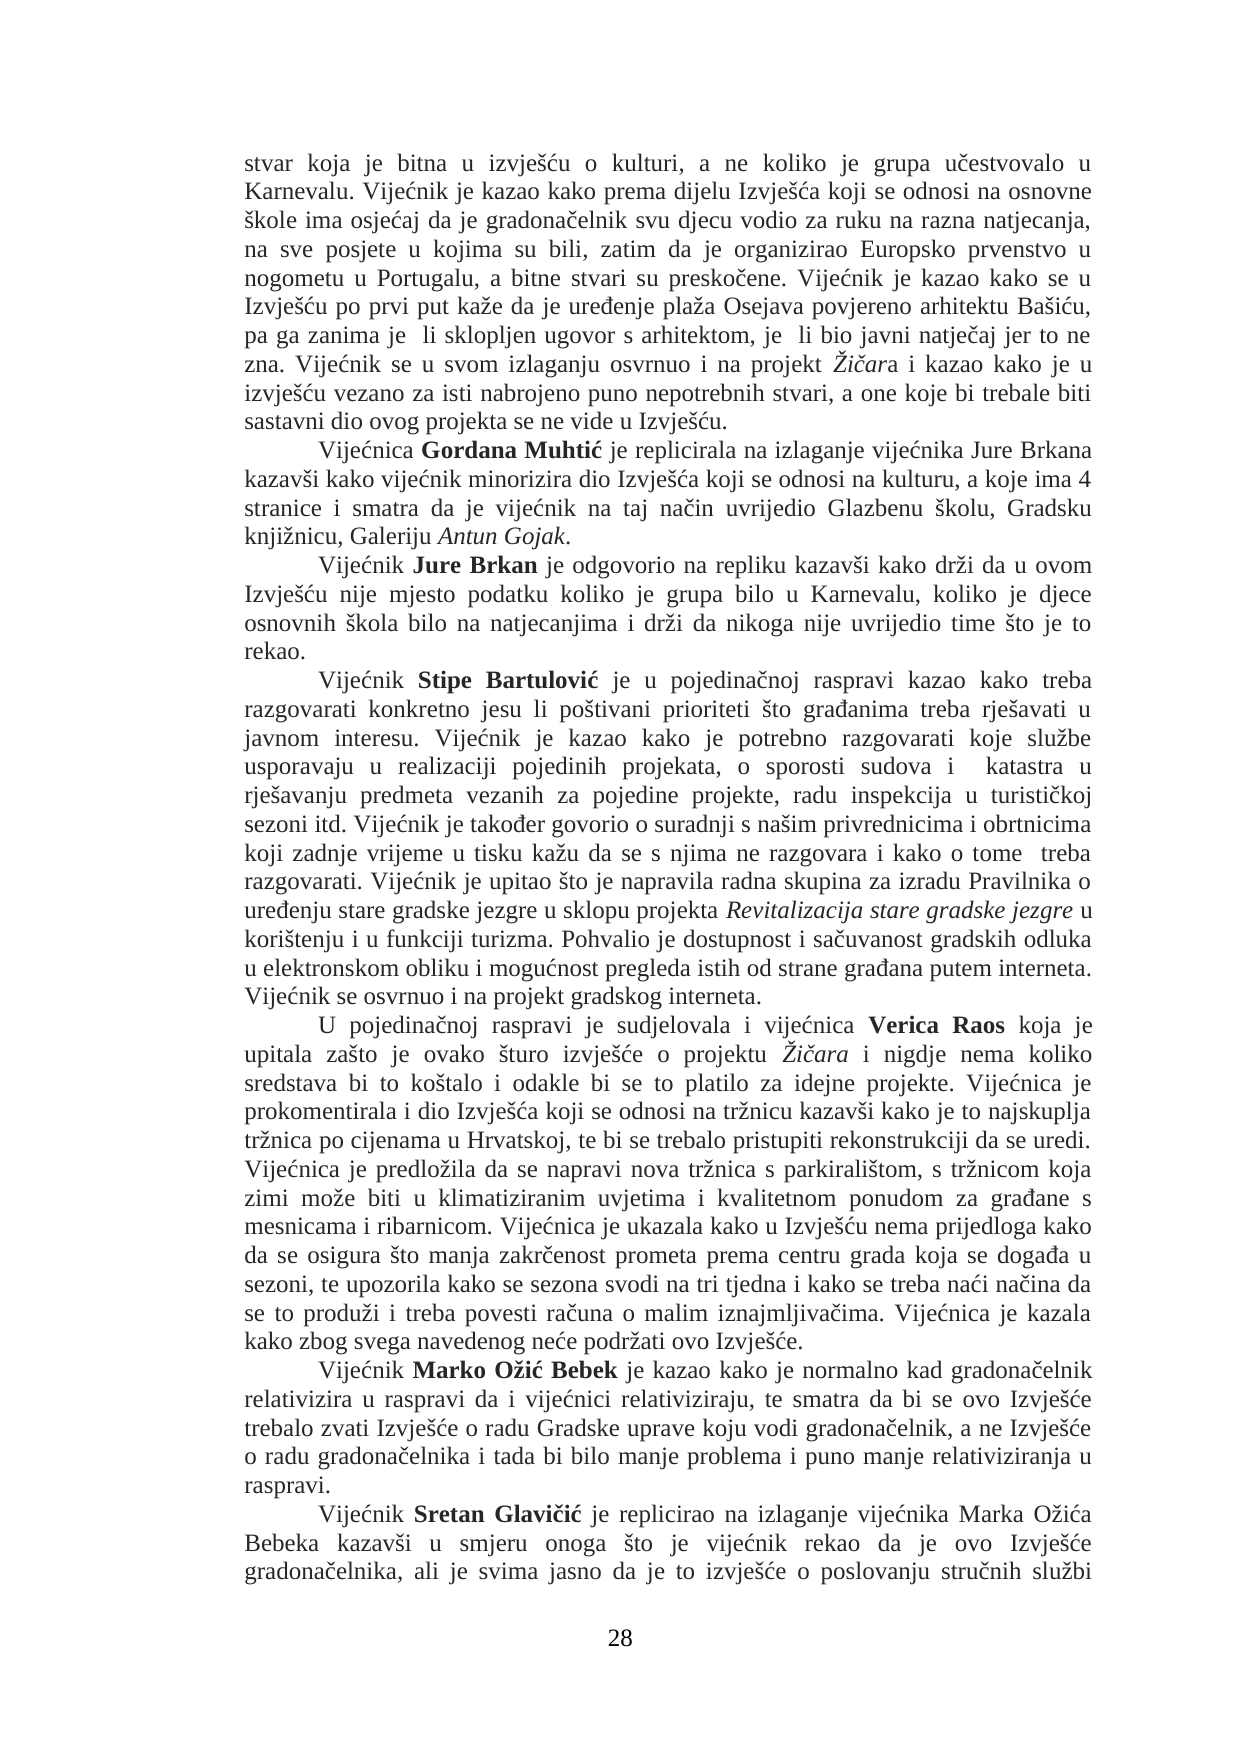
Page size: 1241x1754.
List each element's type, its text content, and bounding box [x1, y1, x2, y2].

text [244, 1499, 1093, 1585]
text Vijećnik Marko Ožić Bebek je kazao kako je normalno kad gradonačelnik relativizira u raspravi da i vijećnici relativiziraju, te smatra da bi se ovo Izvješće trebalo zvati Izvješće o radu Gradske uprave koju vodi gradonačelnik, a ne Izvješće o radu gradonačelnika i tada bi bilo manje problema i puno manje relativiziranja u raspravi. [244, 1355, 1093, 1499]
text Vijećnik Jure Brkan je odgovorio na repliku kazavši kako drži da u ovom Izvješću nije mjesto podatku koliko je grupa bilo u Karnevalu, koliko je djece osnovnih škola bilo na natjecanjima i drži da nikoga nije uvrijedio time što je to rekao. [244, 550, 1093, 665]
text Vijećnica Gordana Muhtić je replicirala na izlaganje vijećnika Jure Brkana kazavši kako vijećnik minorizira dio Izvješća koji se odnosi na kulturu, a koje ima 4 stranice i smatra da je vijećnik na taj način uvrijedio Glazbenu školu, Gradsku knjižnicu, Galeriju Antun Gojak. [244, 435, 1093, 550]
text Vijećnik Stipe Bartulović je u pojedinačnoj raspravi kazao kako treba razgovarati konkretno jesu li poštivani prioriteti što građanima treba rješavati u javnom interesu. Vijećnik je kazao kako je potrebno razgovarati koje službe usporavaju u realizaciji pojedinih projekata, o sporosti sudova i katastra u rješavanju predmeta vezanih za pojedine projekte, radu inspekcija u turističkoj sezoni itd. Vijećnik je također govorio o suradnji s našim privrednicima i obrtnicima koji zadnje vrijeme u tisku kažu da se s njima ne razgovara i kako o tome treba razgovarati. Vijećnik je upitao što je napravila radna skupina za izradu Pravilnika o uređenju stare gradske jezgre u sklopu projekta Revitalizacija stare gradske jezgre u korištenju i u funkciji turizma. Pohvalio je dostupnost i sačuvanost gradskih odluka u elektronskom obliku i mogućnost pregleda istih od strane građana putem interneta. Vijećnik se osvrnuo i na projekt gradskog interneta. [244, 665, 1093, 1010]
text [244, 148, 1093, 435]
text U pojedinačnoj raspravi je sudjelovala i vijećnica Verica Raos koja je upitala zašto je ovako šturo izvješće o projektu Žičara i nigdje nema koliko sredstava bi to koštalo i odakle bi se to platilo za idejne projekte. Vijećnica je prokomentirala i dio Izvješća koji se odnosi na tržnicu kazavši kako je to najskuplja tržnica po cijenama u Hrvatskoj, te bi se trebalo pristupiti rekonstrukciji da se uredi. Vijećnica je predložila da se napravi nova tržnica s parkiralištom, s tržnicom koja zimi može biti u klimatiziranim uvjetima i kvalitetnom ponudom za građane s mesnicama i ribarnicom. Vijećnica je ukazala kako u Izvješću nema prijedloga kako da se osigura što manja zakrčenost prometa prema centru grada koja se događa u sezoni, te upozorila kako se sezona svodi na tri tjedna i kako se treba naći načina da se to produži i treba povesti računa o malim iznajmljivačima. Vijećnica je kazala kako zbog svega navedenog neće podržati ovo Izvješće. [244, 1010, 1093, 1355]
